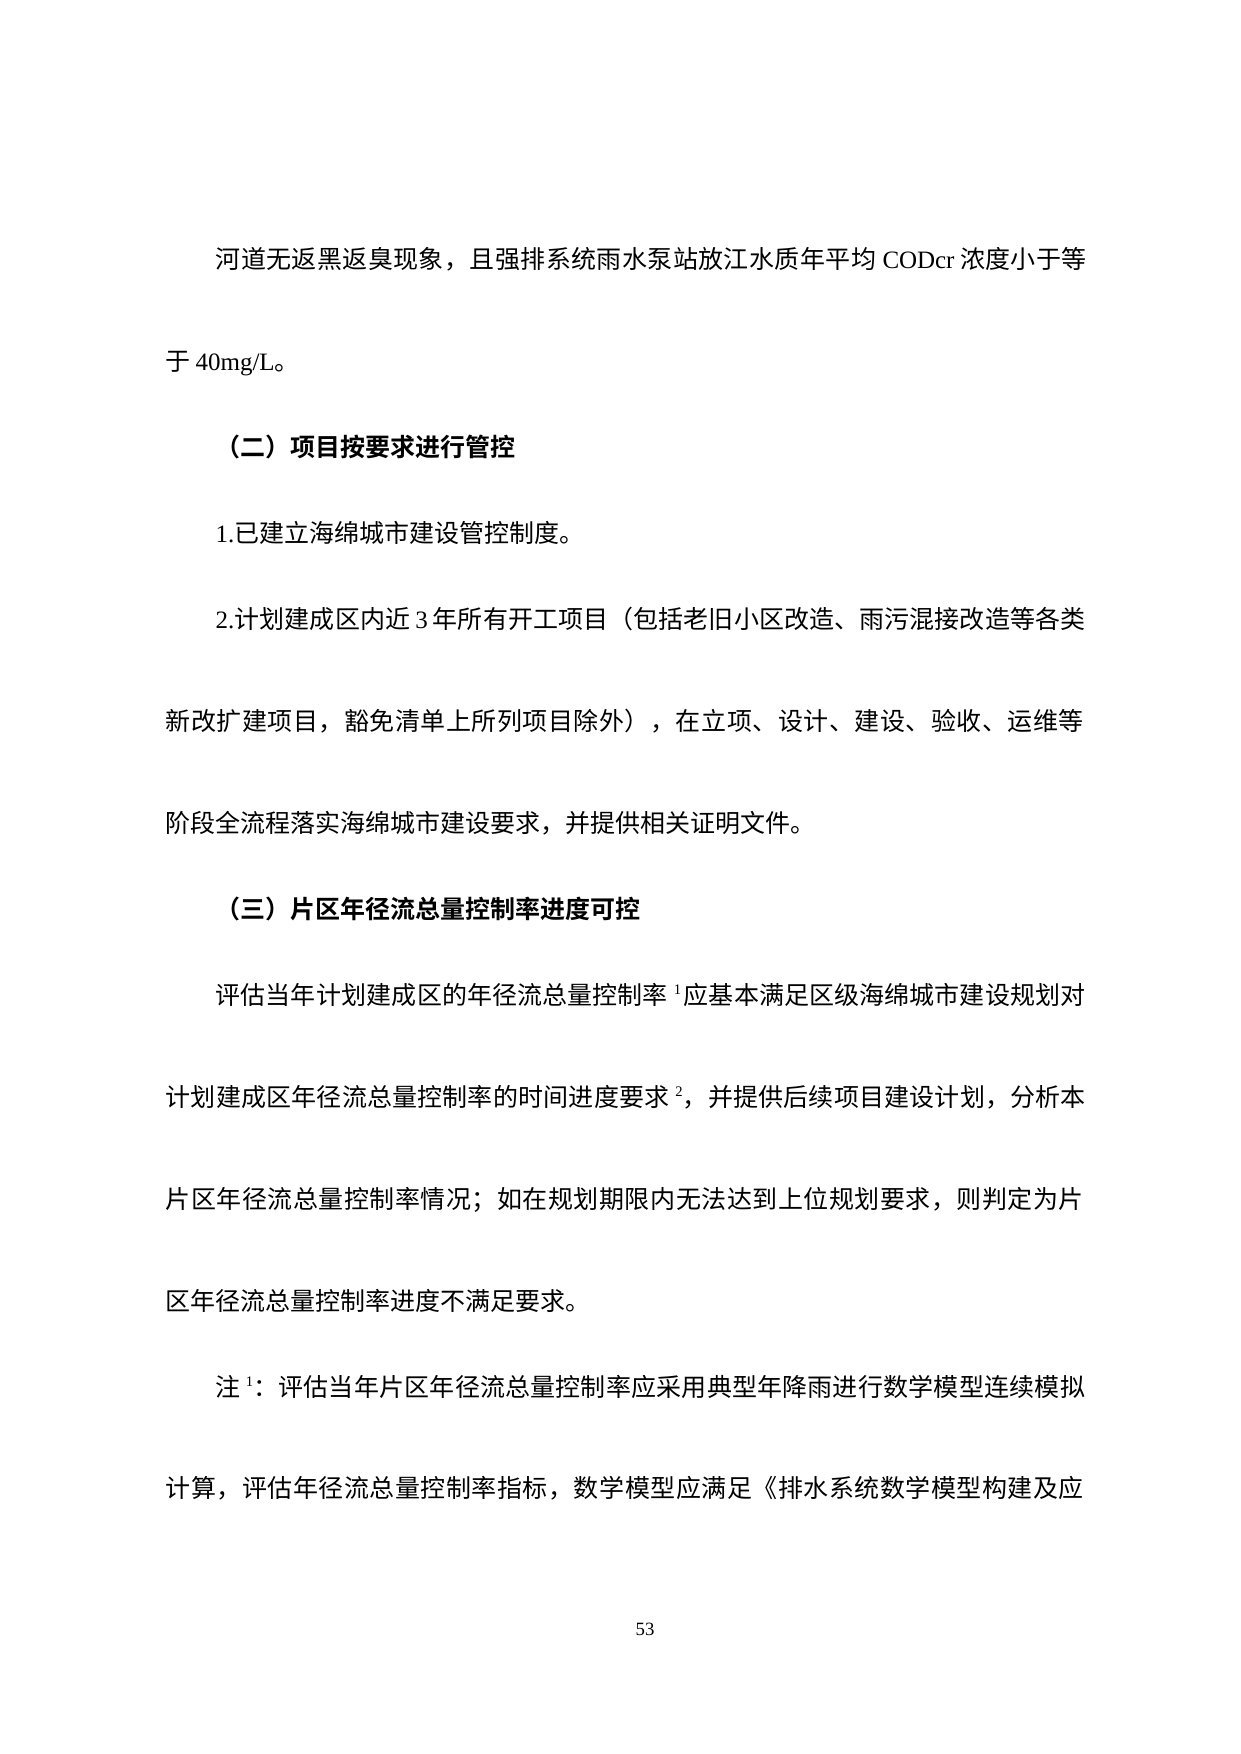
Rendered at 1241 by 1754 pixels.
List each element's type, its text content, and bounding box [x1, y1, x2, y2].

text 河道无返黑返臭现象，且强排系统雨水泵站放江水质年平均CODcr浓度小于等于40mg/L。 [165, 224, 1087, 393]
text 2.计划建成区内近3年所有开工项目（包括老旧小区改造、雨污混接改造等各类新改扩建项目，豁免清单上所列项目除外），在立项、设计、建设、验收、运维等阶段全流程落实海绵城市建设要求，并提供相关证明文件。 [165, 584, 1087, 855]
text 1.已建立海绵城市建设管控制度。 [165, 498, 1087, 566]
text （二）项目按要求进行管控 [165, 412, 1087, 479]
text （三）片区年径流总量控制率进度可控 [165, 873, 1087, 941]
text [165, 1351, 1087, 1521]
text 评估当年计划建成区的年径流总量控制率1应基本满足区级海绵城市建设规划对计划建成区年径流总量控制率的时间进度要求2，并提供后续项目建设计划，分析本片区年径流总量控制率情况；如在规划期限内无法达到上位规划要求，则判定为片区年径流总量控制率进度不满足要求。 [165, 959, 1087, 1333]
